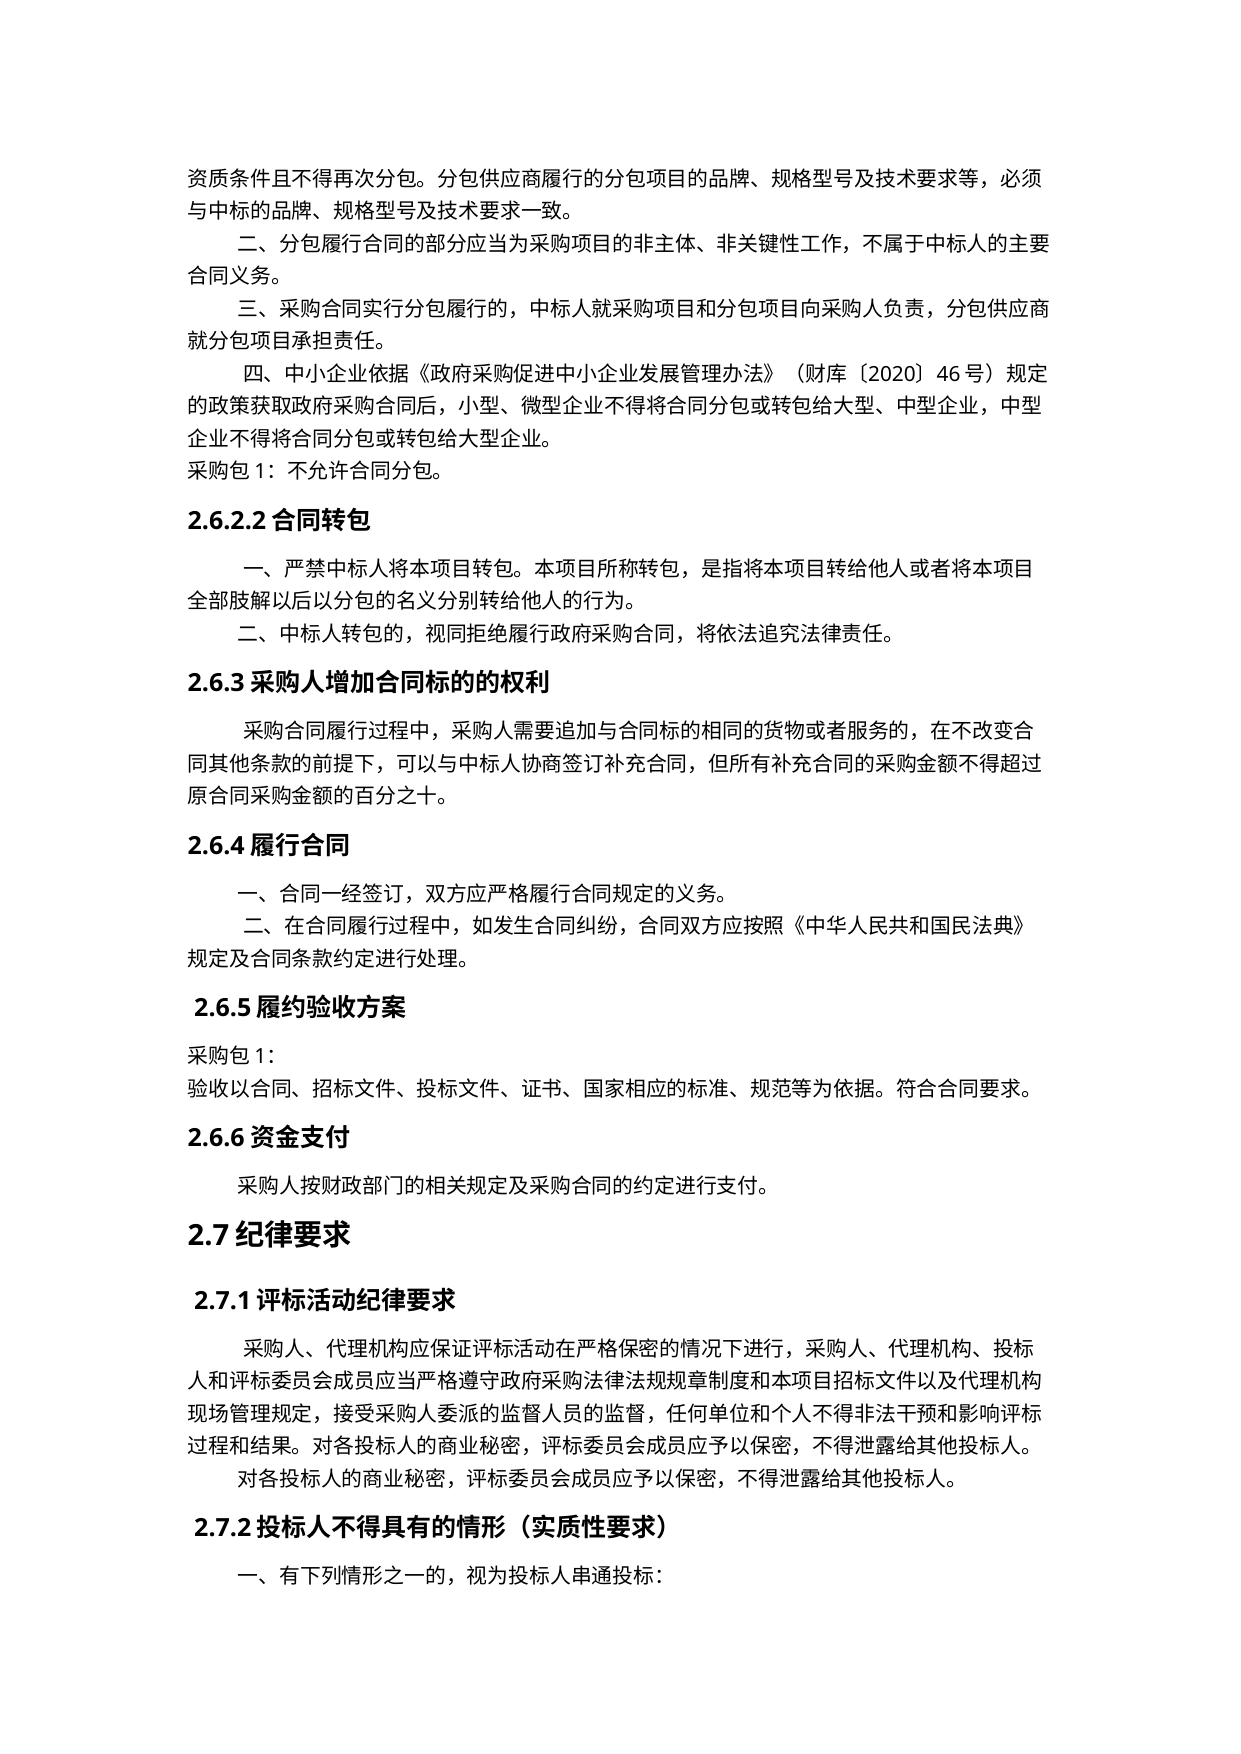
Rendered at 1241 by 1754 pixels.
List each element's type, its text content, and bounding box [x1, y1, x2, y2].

text 二、中标人转包的，视同拒绝履行政府采购合同，将依法追究法律责任。 [187, 617, 1053, 649]
text 四、中小企业依据《政府采购促进中小企业发展管理办法》（财库〔2020〕46号）规定的政策获取政府采购合同后，小型、微型企业不得将合同分包或转包给大型、中型企业，中型企业不得将合同分包或转包给大型企业。 [187, 357, 1053, 454]
text 采购人、代理机构应保证评标活动在严格保密的情况下进行，采购人、代理机构、投标人和评标委员会成员应当严格遵守政府采购法律法规规章制度和本项目招标文件以及代理机构现场管理规定，接受采购人委派的监督人员的监督，任何单位和个人不得非法干预和影响评标过程和结果。对各投标人的商业秘密，评标委员会成员应予以保密，不得泄露给其他投标人。 [187, 1332, 1053, 1462]
text 二、在合同履行过程中，如发生合同纠纷，合同双方应按照《中华人民共和国民法典》规定及合同条款约定进行处理。 [187, 909, 1053, 974]
text 2.6.2.2合同转包 [187, 487, 1053, 552]
text 2.6.3采购人增加合同标的的权利 [187, 649, 1053, 714]
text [187, 162, 1053, 227]
text 一、有下列情形之一的，视为投标人串通投标： [187, 1559, 1053, 1592]
text 采购包1： [187, 1039, 1053, 1072]
text 一、严禁中标人将本项目转包。本项目所称转包，是指将本项目转给他人或者将本项目全部肢解以后以分包的名义分别转给他人的行为。 [187, 552, 1053, 617]
text 二、分包履行合同的部分应当为采购项目的非主体、非关键性工作，不属于中标人的主要合同义务。 [187, 227, 1053, 292]
text 2.6.6资金支付 [187, 1104, 1053, 1169]
text 2.7.1评标活动纪律要求 [187, 1267, 1053, 1332]
text 采购包1：不允许合同分包。 [187, 454, 1053, 487]
text 验收以合同、招标文件、投标文件、证书、国家相应的标准、规范等为依据。符合合同要求。 [187, 1072, 1053, 1104]
text 三、采购合同实行分包履行的，中标人就采购项目和分包项目向采购人负责，分包供应商就分包项目承担责任。 [187, 292, 1053, 357]
text 2.7纪律要求 [187, 1202, 1053, 1267]
text 2.6.5履约验收方案 [187, 974, 1053, 1039]
text 一、合同一经签订，双方应严格履行合同规定的义务。 [187, 877, 1053, 909]
text 2.6.4履行合同 [187, 812, 1053, 877]
text 2.7.2投标人不得具有的情形（实质性要求） [187, 1494, 1053, 1559]
text 采购人按财政部门的相关规定及采购合同的约定进行支付。 [187, 1169, 1053, 1202]
text 采购合同履行过程中，采购人需要追加与合同标的相同的货物或者服务的，在不改变合同其他条款的前提下，可以与中标人协商签订补充合同，但所有补充合同的采购金额不得超过原合同采购金额的百分之十。 [187, 714, 1053, 812]
text 对各投标人的商业秘密，评标委员会成员应予以保密，不得泄露给其他投标人。 [187, 1462, 1053, 1494]
